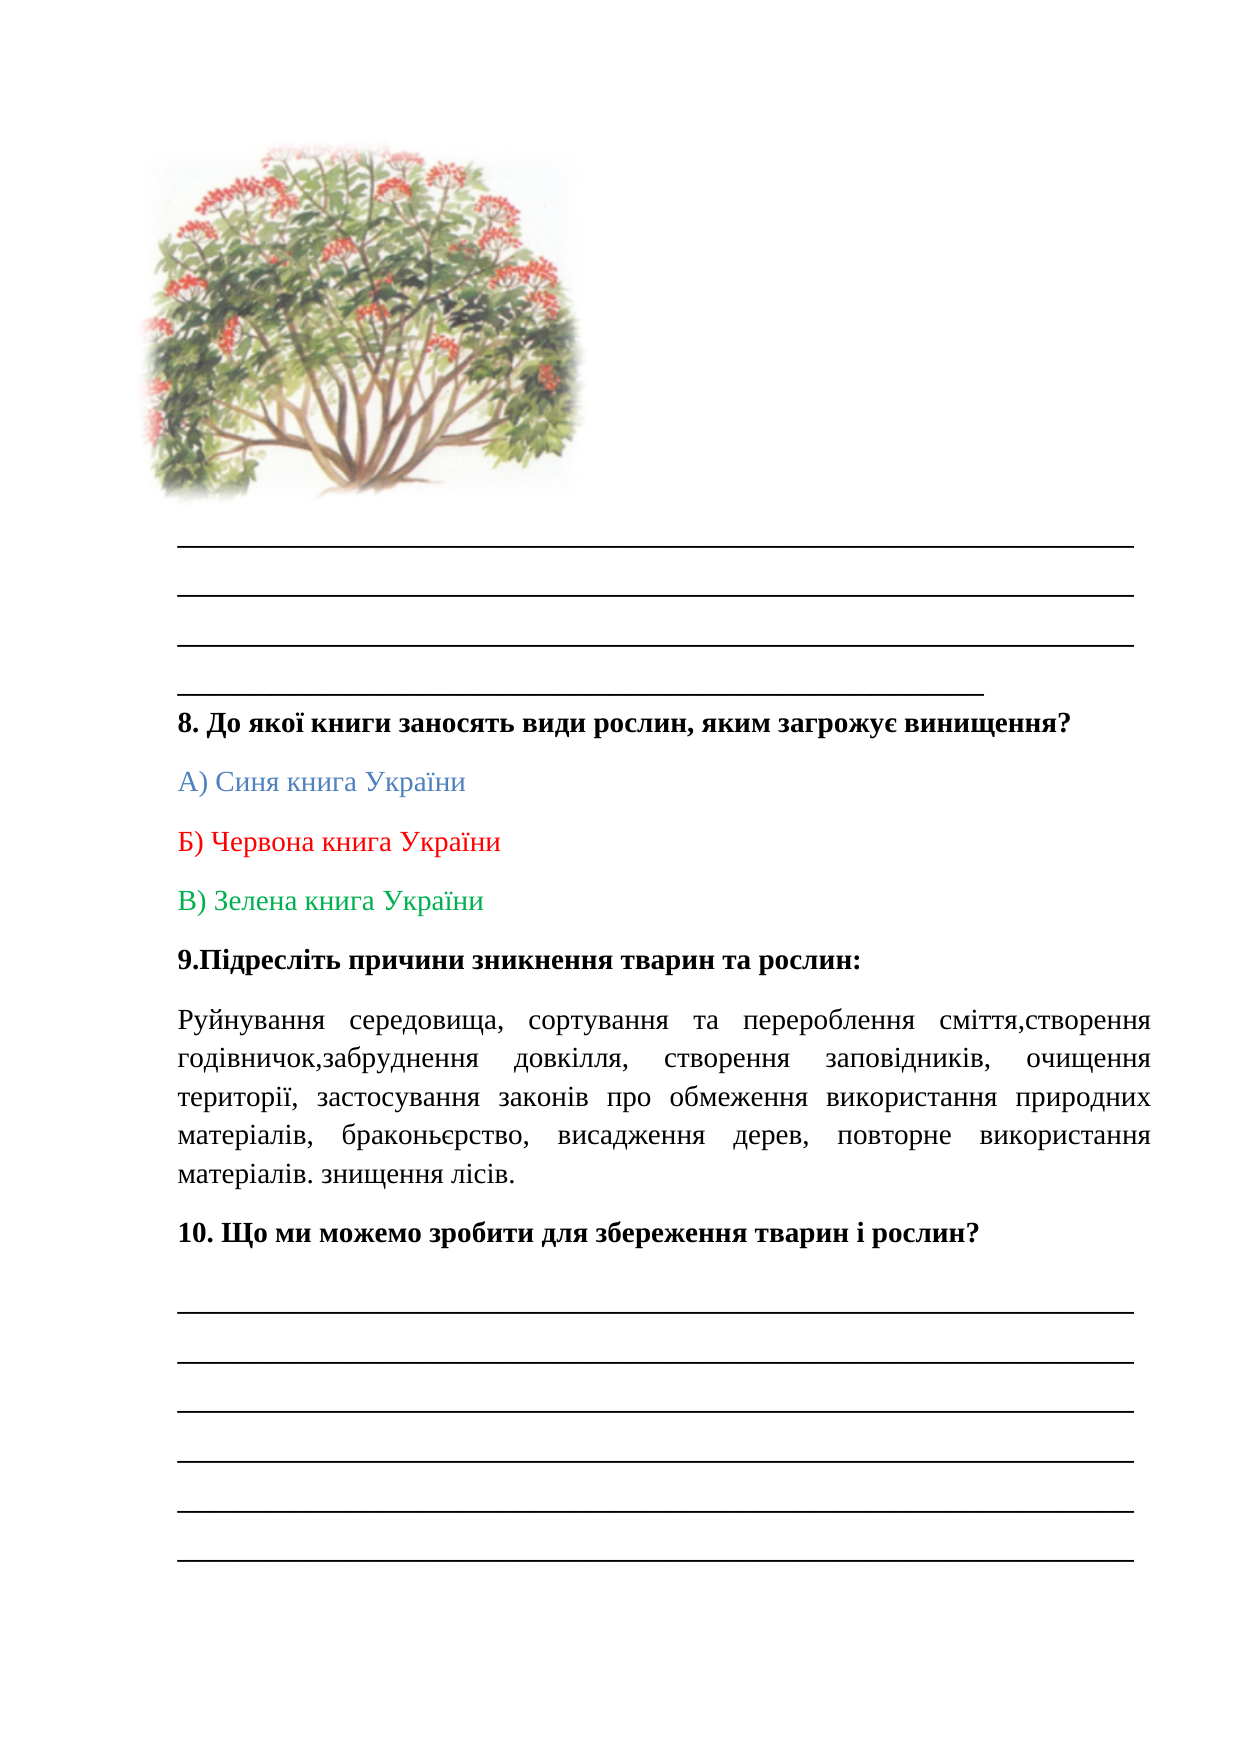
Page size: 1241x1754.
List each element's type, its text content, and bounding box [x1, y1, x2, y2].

text В) Зелена книга України [177, 883, 1152, 917]
text 9.Підресліть причини зникнення тварин та рослин: [177, 942, 1152, 976]
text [177, 1275, 1152, 1566]
text Б) Червона книга України [177, 824, 1152, 857]
text 10. Що ми можемо зробити для збереження тварин і рослин? [177, 1215, 1152, 1249]
text А) Синя книга України [177, 764, 1152, 798]
text Руйнування середовища, сортування та перероблення сміття,створення годівничок,забруднення довкілля, створення заповідників, очищення території, застосування законів про обмеження використання природних матеріалів, браконьєрство, висадження дерев, повторне використання матеріалів. знищення лісів. [177, 1002, 1152, 1189]
picture [131, 137, 594, 508]
